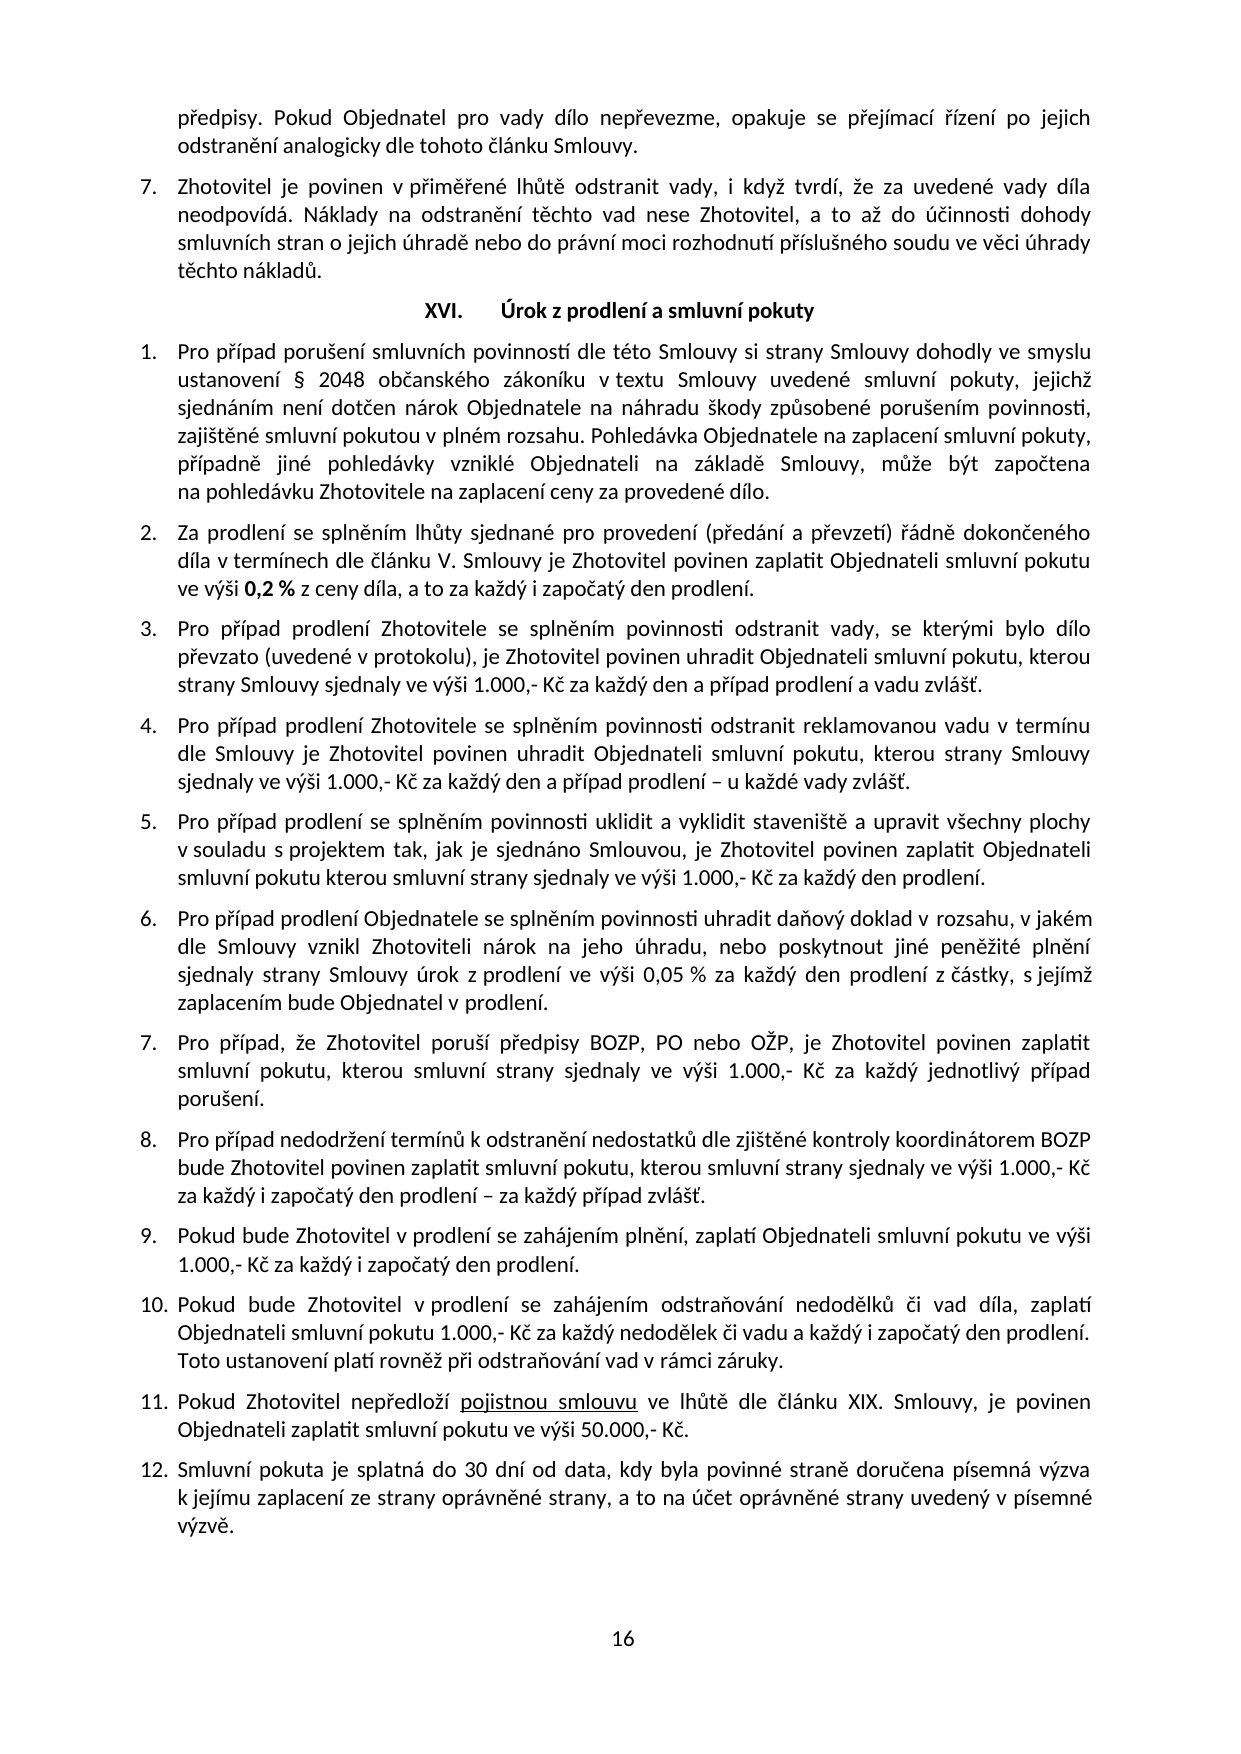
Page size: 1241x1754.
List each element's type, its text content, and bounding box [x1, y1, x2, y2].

list Pro případ porušení smluvních povinností dle této Smlouvy si strany Smlouvy dohodly ve smyslu ustanovení § 2048 občanského zákoníku v textu Smlouvy uvedené smluvní pokuty, jejichž sjednáním není dotčen nárok Objednatele na náhradu škody způsobené porušením povinnosti, zajištěné smluvní pokutou v plném rozsahu. Pohledávka Objednatele na zaplacení smluvní pokuty, případně jiné pohledávky vzniklé Objednateli na základě Smlouvy, může být započtena na pohledávku Zhotovitele na zaplacení ceny za provedené dílo. [140, 337, 1092, 505]
list Pro případ prodlení Zhotovitele se splněním povinnosti odstranit reklamovanou vadu v termínu dle Smlouvy je Zhotovitel povinen uhradit Objednateli smluvní pokutu, kterou strany Smlouvy sjednaly ve výši 1.000,- Kč za každý den a případ prodlení – u každé vady zvlášť. [140, 711, 1092, 795]
list Pro případ nedodržení termínů k odstranění nedostatků dle zjištěné kontroly koordinátorem BOZP bude Zhotovitel povinen zaplatit smluvní pokutu, kterou smluvní strany sjednaly ve výši 1.000,- Kč za každý i započatý den prodlení – za každý případ zvlášť. [140, 1125, 1092, 1209]
list Pro případ prodlení se splněním povinnosti uklidit a vyklidit staveniště a upravit všechny plochy v souladu s projektem tak, jak je sjednáno Smlouvou, je Zhotovitel povinen zaplatit Objednateli smluvní pokutu kterou smluvní strany sjednaly ve výši 1.000,- Kč za každý den prodlení. [140, 807, 1092, 891]
list Pro případ prodlení Zhotovitele se splněním povinnosti odstranit vady, se kterými bylo dílo převzato (uvedené v protokolu), je Zhotovitel povinen uhradit Objednateli smluvní pokutu, kterou strany Smlouvy sjednaly ve výši 1.000,- Kč za každý den a případ prodlení a vadu zvlášť. [140, 614, 1092, 698]
list Úrok z prodlení a smluvní pokuty [185, 297, 1092, 324]
list Pokud bude Zhotovitel v prodlení se zahájením plnění, zaplatí Objednateli smluvní pokutu ve výši 1.000,- Kč za každý i započatý den prodlení. [140, 1222, 1092, 1278]
list Zhotovitel je povinen v přiměřené lhůtě odstranit vady, i když tvrdí, že za uvedené vady díla neodpovídá. Náklady na odstranění těchto vad nese Zhotovitel, a to až do účinnosti dohody smluvních stran o jejich úhradě nebo do právní moci rozhodnutí příslušného soudu ve věci úhrady těchto nákladů. [140, 172, 1092, 284]
list Pokud bude Zhotovitel v prodlení se zahájením odstraňování nedodělků či vad díla, zaplatí Objednateli smluvní pokutu 1.000,- Kč za každý nedodělek či vadu a každý i započatý den prodlení. Toto ustanovení platí rovněž při odstraňování vad v rámci záruky. [140, 1290, 1092, 1374]
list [140, 103, 1092, 159]
list Pokud Zhotovitel nepředloží pojistnou smlouvu ve lhůtě dle článku XIX. Smlouvy, je povinen Objednateli zaplatit smluvní pokutu ve výši 50.000,- Kč. [140, 1387, 1092, 1443]
list Smluvní pokuta je splatná do 30 dní od data, kdy byla povinné straně doručena písemná výzva k jejímu zaplacení ze strany oprávněné strany, a to na účet oprávněné strany uvedený v písemné výzvě. [140, 1455, 1092, 1539]
list Za prodlení se splněním lhůty sjednané pro provedení (předání a převzetí) řádně dokončeného díla v termínech dle článku V. Smlouvy je Zhotovitel povinen zaplatit Objednateli smluvní pokutu ve výši 0,2 % z ceny díla, a to za každý i započatý den prodlení. [140, 518, 1092, 602]
list Pro případ, že Zhotovitel poruší předpisy BOZP, PO nebo OŽP, je Zhotovitel povinen zaplatit smluvní pokutu, kterou smluvní strany sjednaly ve výši 1.000,- Kč za každý jednotlivý případ porušení. [140, 1028, 1092, 1113]
list Pro případ prodlení Objednatele se splněním povinnosti uhradit daňový doklad v rozsahu, v jakém dle Smlouvy vznikl Zhotoviteli nárok na jeho úhradu, nebo poskytnout jiné peněžité plnění sjednaly strany Smlouvy úrok z prodlení ve výši 0,05 % za každý den prodlení z částky, s jejímž zaplacením bude Objednatel v prodlení. [140, 904, 1092, 1016]
